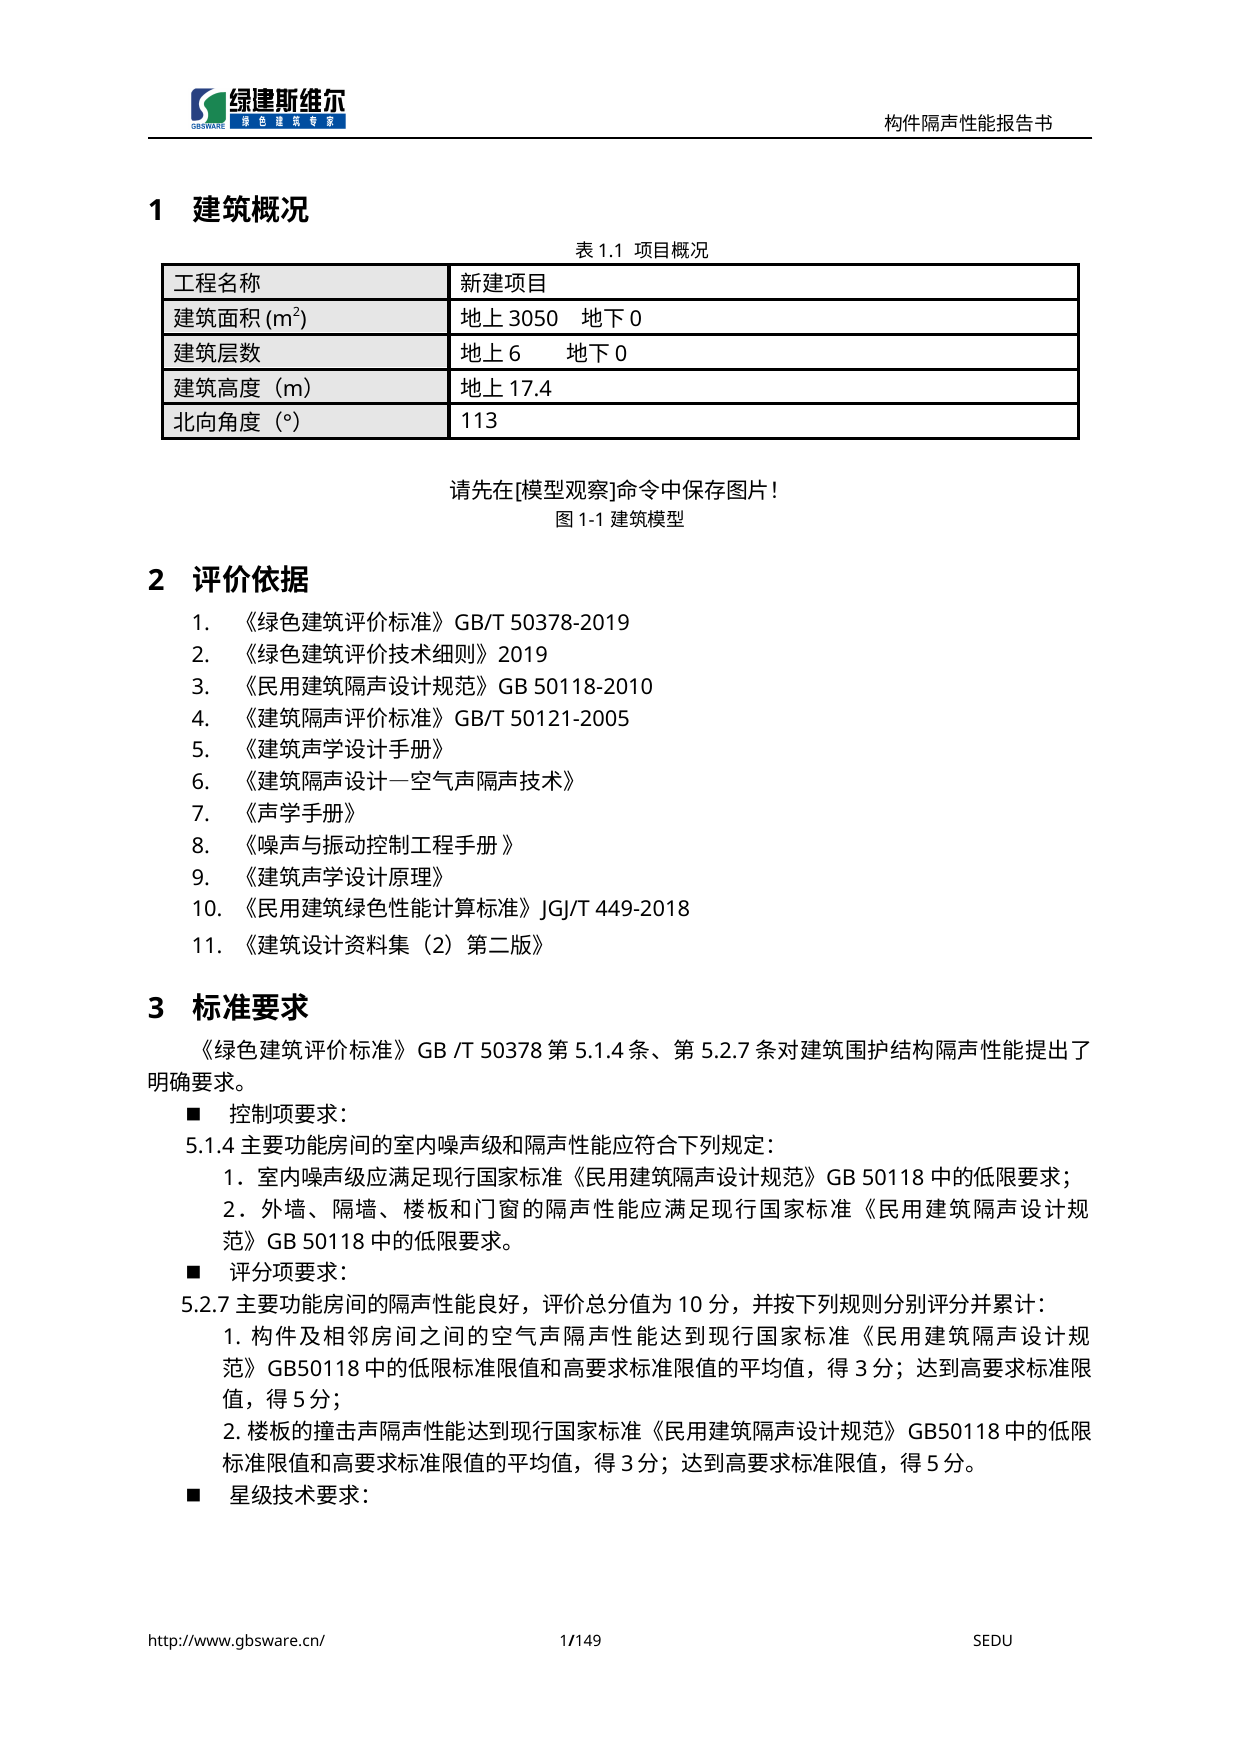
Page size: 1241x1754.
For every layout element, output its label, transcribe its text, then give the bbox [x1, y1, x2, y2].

list 《建筑声学设计手册》 [191, 732, 1092, 764]
table_cell 建筑面积 (m2) [164, 301, 447, 332]
list 《建筑隔声评价标准》GB/T 50121-2005 [191, 701, 1092, 732]
list 《绿色建筑评价标准》GB/T 50378-2019 [191, 605, 1092, 637]
list 《民用建筑绿色性能计算标准》JGJ/T 449-2018 [191, 891, 1092, 923]
table_cell 建筑层数 [164, 336, 447, 367]
text 1. 构件及相邻房间之间的空气声隔声性能达到现行国家标准《民用建筑隔声设计规范》GB50118中的低限标准限值和高要求标准限值的平均值，得3分；达到高要求标准限值，得5分； [223, 1319, 1092, 1414]
list 《声学手册》 [191, 796, 1092, 828]
subtitle 标准要求 [148, 984, 1092, 1027]
table_cell 建筑高度（m） [164, 371, 447, 402]
list 《噪声与振动控制工程手册 》 [191, 828, 1092, 859]
text 2. 楼板的撞击声隔声性能达到现行国家标准《民用建筑隔声设计规范》GB50118中的低限标准限值和高要求标准限值的平均值，得3分；达到高要求标准限值，得5分。 [223, 1414, 1092, 1478]
list 评分项要求： [185, 1255, 1092, 1287]
list 《民用建筑隔声设计规范》GB 50118-2010 [191, 669, 1092, 701]
table_cell 地上3050 地下0 [451, 301, 1077, 332]
text 1．室内噪声级应满足现行国家标准《民用建筑隔声设计规范》GB 50118 中的低限要求； [223, 1160, 1092, 1192]
table_header 工程名称 [164, 266, 447, 298]
list 《建筑隔声设计—空气声隔声技术》 [191, 764, 1092, 796]
table_cell 地上17.4 [451, 371, 1077, 402]
text 请先在[模型观察]命令中保存图片！ [148, 473, 1092, 504]
text 图1-1 建筑模型 [148, 504, 1092, 532]
list 《建筑声学设计原理》 [191, 859, 1092, 891]
subtitle 建筑概况 [148, 187, 1092, 229]
list 《建筑设计资料集（2）第二版》 [191, 928, 1092, 959]
text 《绿色建筑评价标准》GB /T 50378第5.1.4条、第5.2.7条对建筑围护结构隔声性能提出了明确要求。 [148, 1033, 1092, 1097]
text 表1.1 项目概况 [148, 236, 1092, 263]
list 星级技术要求： [185, 1478, 1092, 1509]
table_cell 113 [451, 405, 1077, 437]
table_cell 北向角度（°） [164, 405, 447, 437]
list 控制项要求： [185, 1097, 1092, 1128]
list 《绿色建筑评价技术细则》2019 [191, 637, 1092, 669]
picture [187, 88, 347, 130]
subtitle 评价依据 [148, 557, 1092, 599]
text 5.1.4 主要功能房间的室内噪声级和隔声性能应符合下列规定： [185, 1128, 1092, 1160]
table_header 新建项目 [451, 266, 1077, 298]
text 5.2.7 主要功能房间的隔声性能良好，评价总分值为10 分，并按下列规则分别评分并累计： [148, 1287, 1092, 1319]
text 2．外墙、隔墙、楼板和门窗的隔声性能应满足现行国家标准《民用建筑隔声设计规范》GB 50118 中的低限要求。 [223, 1192, 1092, 1255]
table_cell 地上6 地下0 [451, 336, 1077, 367]
